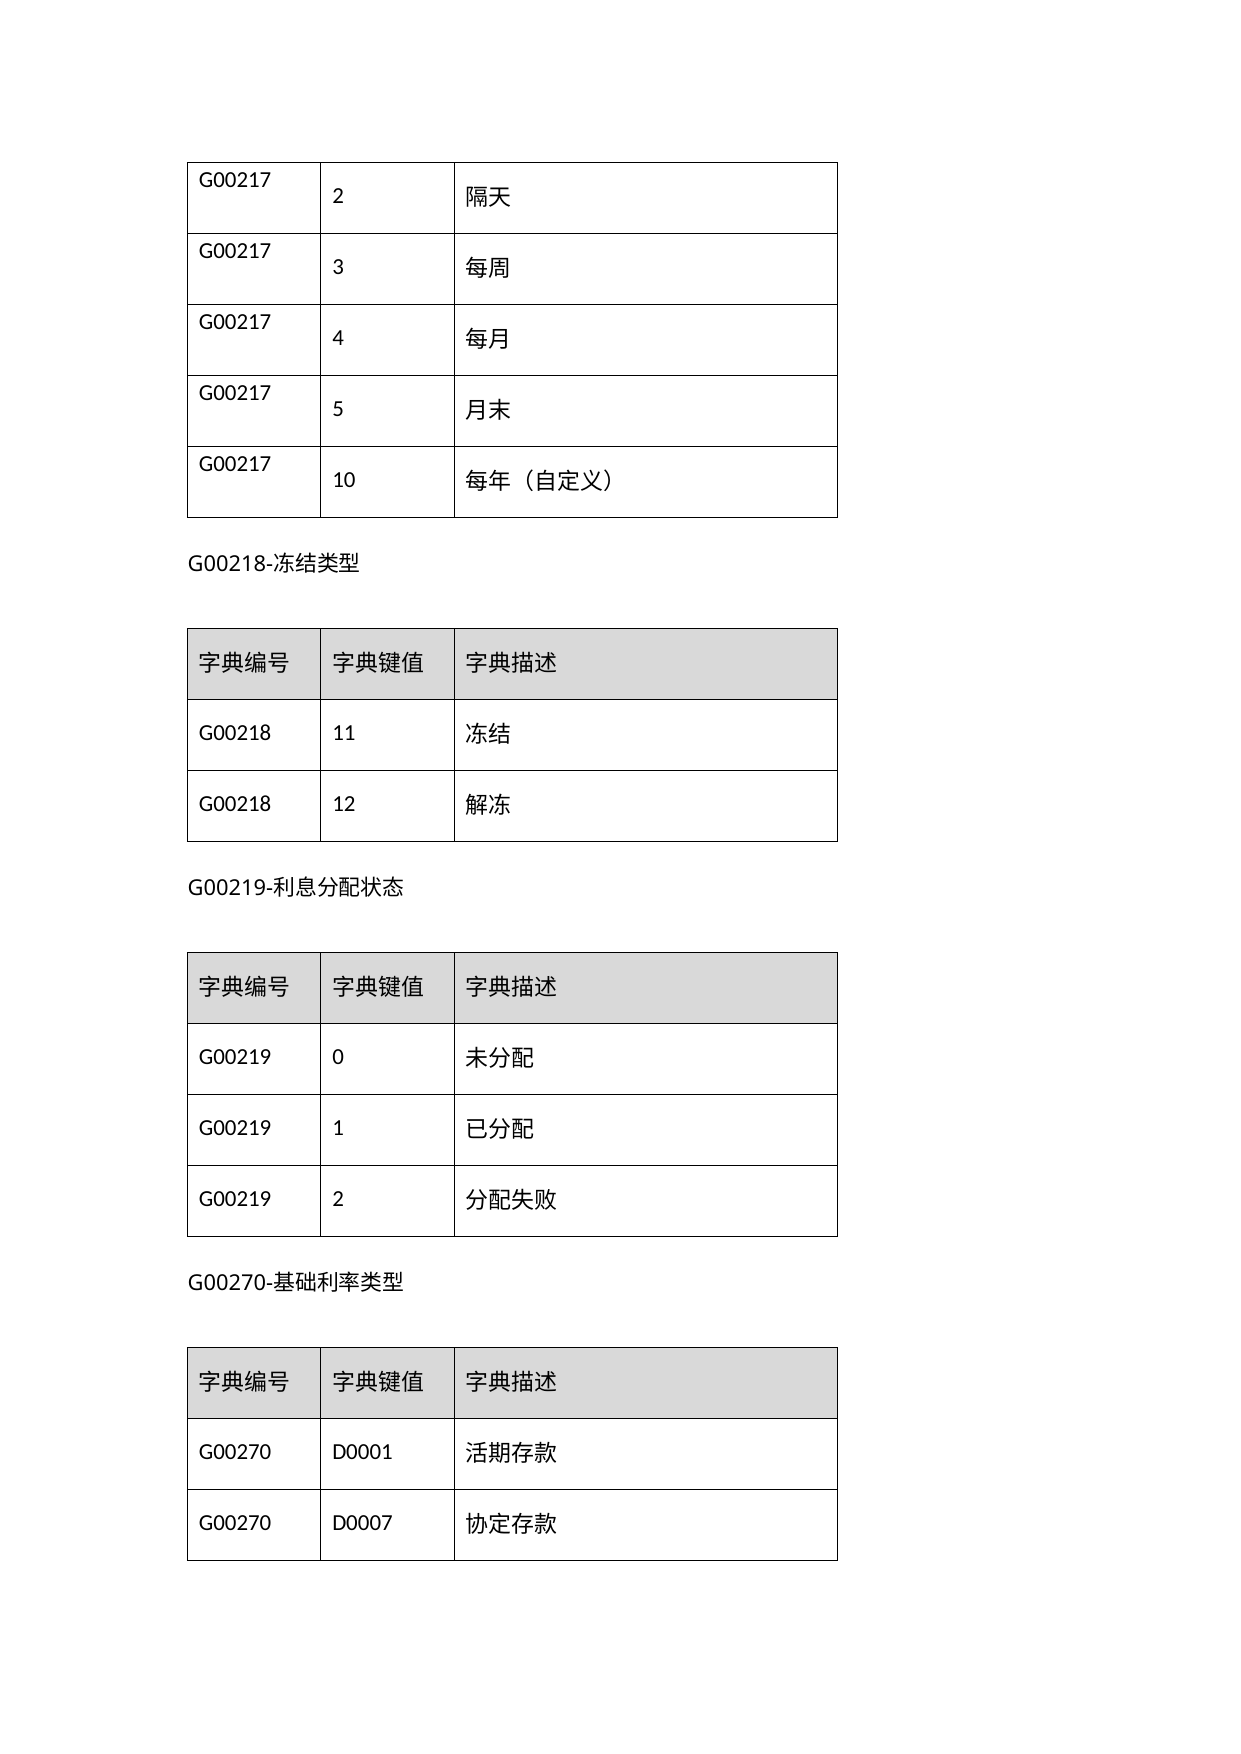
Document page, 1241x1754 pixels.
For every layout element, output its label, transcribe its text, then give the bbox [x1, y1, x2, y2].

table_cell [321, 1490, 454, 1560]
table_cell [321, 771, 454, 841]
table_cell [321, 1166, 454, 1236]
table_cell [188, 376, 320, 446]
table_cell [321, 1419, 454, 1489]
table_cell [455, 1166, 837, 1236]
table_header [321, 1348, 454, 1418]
subtitle G00219-利息分配状态 [187, 869, 1053, 902]
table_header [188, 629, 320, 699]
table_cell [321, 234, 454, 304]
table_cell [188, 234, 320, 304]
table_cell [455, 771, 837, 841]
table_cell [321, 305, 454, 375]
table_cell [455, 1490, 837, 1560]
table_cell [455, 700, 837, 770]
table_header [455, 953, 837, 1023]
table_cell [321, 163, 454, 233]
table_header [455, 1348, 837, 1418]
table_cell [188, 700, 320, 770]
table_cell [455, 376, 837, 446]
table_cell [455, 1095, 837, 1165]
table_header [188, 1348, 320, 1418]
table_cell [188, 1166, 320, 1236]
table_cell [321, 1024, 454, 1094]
subtitle G00270-基础利率类型 [187, 1264, 1053, 1297]
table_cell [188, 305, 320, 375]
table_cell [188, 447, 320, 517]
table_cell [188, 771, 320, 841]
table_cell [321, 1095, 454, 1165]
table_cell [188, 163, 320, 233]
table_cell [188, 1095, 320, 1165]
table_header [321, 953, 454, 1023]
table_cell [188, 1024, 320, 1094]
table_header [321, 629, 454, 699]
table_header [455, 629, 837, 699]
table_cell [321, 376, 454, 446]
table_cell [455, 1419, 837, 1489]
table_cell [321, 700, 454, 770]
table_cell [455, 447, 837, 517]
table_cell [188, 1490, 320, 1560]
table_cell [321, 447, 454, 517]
subtitle G00218-冻结类型 [187, 545, 1053, 578]
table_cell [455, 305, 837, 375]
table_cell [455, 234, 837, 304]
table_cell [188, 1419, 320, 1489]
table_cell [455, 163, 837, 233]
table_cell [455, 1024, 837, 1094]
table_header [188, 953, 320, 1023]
